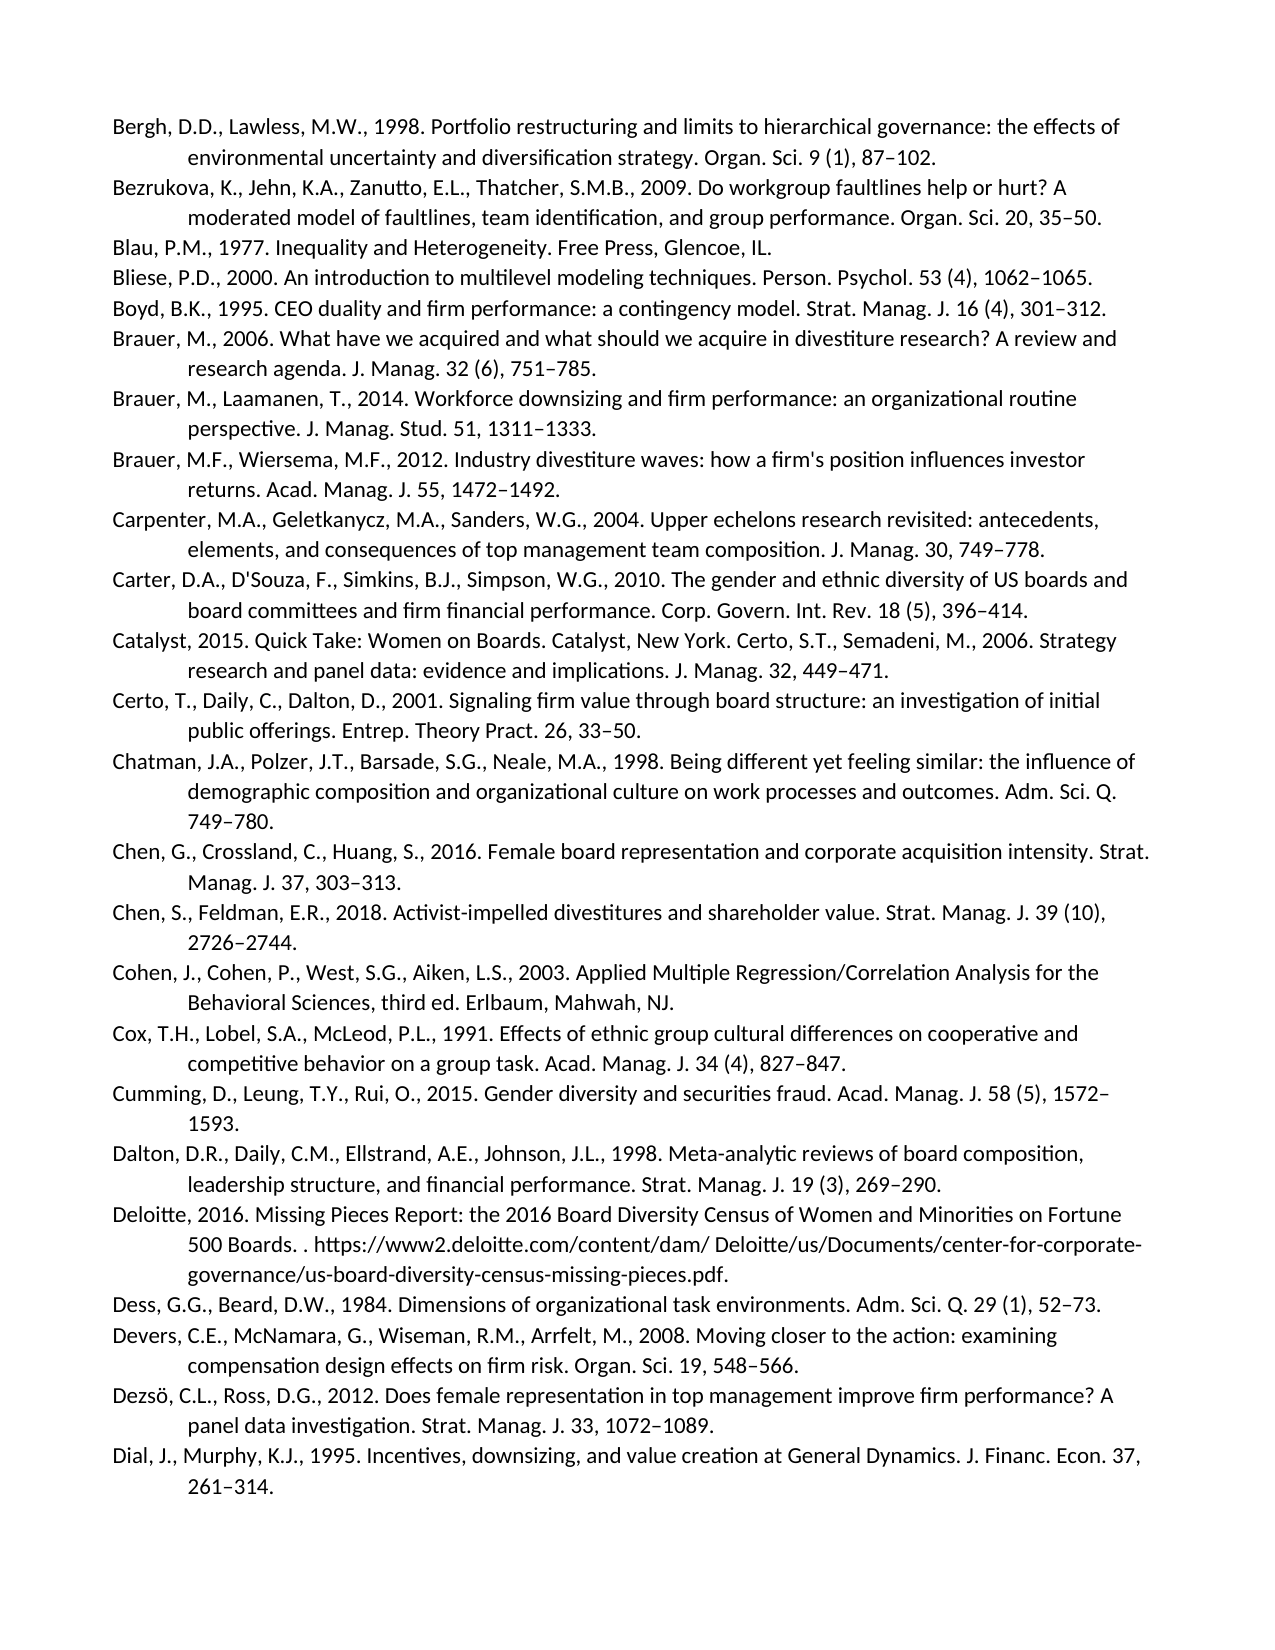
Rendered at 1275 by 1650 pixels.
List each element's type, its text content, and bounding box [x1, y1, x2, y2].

text Brauer, M., 2006. What have we acquired and what should we acquire in divestiture research? A review and research agenda. J. Manag. 32 (6), 751–785. [112, 324, 1162, 382]
text Deloitte, 2016. Missing Pieces Report: the 2016 Board Diversity Census of Women and Minorities on Fortune 500 Boards. . https://www2.deloitte.com/content/dam/ Deloitte/us/Documents/center-for-corporate-governance/us-board-diversity-census-missing-pieces.pdf. [112, 1200, 1162, 1288]
text Bezrukova, K., Jehn, K.A., Zanutto, E.L., Thatcher, S.M.B., 2009. Do workgroup faultlines help or hurt? A moderated model of faultlines, team identification, and group performance. Organ. Sci. 20, 35–50. [112, 173, 1162, 231]
text Cumming, D., Leung, T.Y., Rui, O., 2015. Gender diversity and securities fraud. Acad. Manag. J. 58 (5), 1572–1593. [112, 1079, 1162, 1137]
text Brauer, M., Laamanen, T., 2014. Workforce downsizing and firm performance: an organizational routine perspective. J. Manag. Stud. 51, 1311–1333. [112, 384, 1162, 443]
text Boyd, B.K., 1995. CEO duality and firm performance: a contingency model. Strat. Manag. J. 16 (4), 301–312. [112, 294, 1162, 322]
text Bliese, P.D., 2000. An introduction to multilevel modeling techniques. Person. Psychol. 53 (4), 1062–1065. [112, 263, 1162, 292]
text Dezsö, C.L., Ross, D.G., 2012. Does female representation in top management improve firm performance? A panel data investigation. Strat. Manag. J. 33, 1072–1089. [112, 1381, 1162, 1439]
text Chen, G., Crossland, C., Huang, S., 2016. Female board representation and corporate acquisition intensity. Strat. Manag. J. 37, 303–313. [112, 837, 1162, 896]
text Carter, D.A., D'Souza, F., Simkins, B.J., Simpson, W.G., 2010. The gender and ethnic diversity of US boards and board committees and firm financial performance. Corp. Govern. Int. Rev. 18 (5), 396–414. [112, 566, 1162, 624]
text Cohen, J., Cohen, P., West, S.G., Aiken, L.S., 2003. Applied Multiple Regression/Correlation Analysis for the Behavioral Sciences, third ed. Erlbaum, Mahwah, NJ. [112, 958, 1162, 1017]
text Chatman, J.A., Polzer, J.T., Barsade, S.G., Neale, M.A., 1998. Being different yet feeling similar: the influence of demographic composition and organizational culture on work processes and outcomes. Adm. Sci. Q. 749–780. [112, 747, 1162, 835]
text Cox, T.H., Lobel, S.A., McLeod, P.L., 1991. Effects of ethnic group cultural differences on cooperative and competitive behavior on a group task. Acad. Manag. J. 34 (4), 827–847. [112, 1019, 1162, 1077]
text Carpenter, M.A., Geletkanycz, M.A., Sanders, W.G., 2004. Upper echelons research revisited: antecedents, elements, and consequences of top management team composition. J. Manag. 30, 749–778. [112, 505, 1162, 563]
text Catalyst, 2015. Quick Take: Women on Boards. Catalyst, New York. Certo, S.T., Semadeni, M., 2006. Strategy research and panel data: evidence and implications. J. Manag. 32, 449–471. [112, 626, 1162, 684]
text Dess, G.G., Beard, D.W., 1984. Dimensions of organizational task environments. Adm. Sci. Q. 29 (1), 52–73. [112, 1291, 1162, 1319]
text Certo, T., Daily, C., Dalton, D., 2001. Signaling firm value through board structure: an investigation of initial public offerings. Entrep. Theory Pract. 26, 33–50. [112, 686, 1162, 745]
text Dalton, D.R., Daily, C.M., Ellstrand, A.E., Johnson, J.L., 1998. Meta-analytic reviews of board composition, leadership structure, and financial performance. Strat. Manag. J. 19 (3), 269–290. [112, 1139, 1162, 1198]
text Dial, J., Murphy, K.J., 1995. Incentives, downsizing, and value creation at General Dynamics. J. Financ. Econ. 37, 261–314. [112, 1442, 1162, 1500]
text Devers, C.E., McNamara, G., Wiseman, R.M., Arrfelt, M., 2008. Moving closer to the action: examining compensation design effects on firm risk. Organ. Sci. 19, 548–566. [112, 1321, 1162, 1379]
text Blau, P.M., 1977. Inequality and Heterogeneity. Free Press, Glencoe, IL. [112, 233, 1162, 261]
text Bergh, D.D., Lawless, M.W., 1998. Portfolio restructuring and limits to hierarchical governance: the effects of environmental uncertainty and diversification strategy. Organ. Sci. 9 (1), 87–102. [112, 112, 1162, 171]
text Chen, S., Feldman, E.R., 2018. Activist-impelled divestitures and shareholder value. Strat. Manag. J. 39 (10), 2726–2744. [112, 898, 1162, 956]
text Brauer, M.F., Wiersema, M.F., 2012. Industry divestiture waves: how a firm's position influences investor returns. Acad. Manag. J. 55, 1472–1492. [112, 445, 1162, 503]
